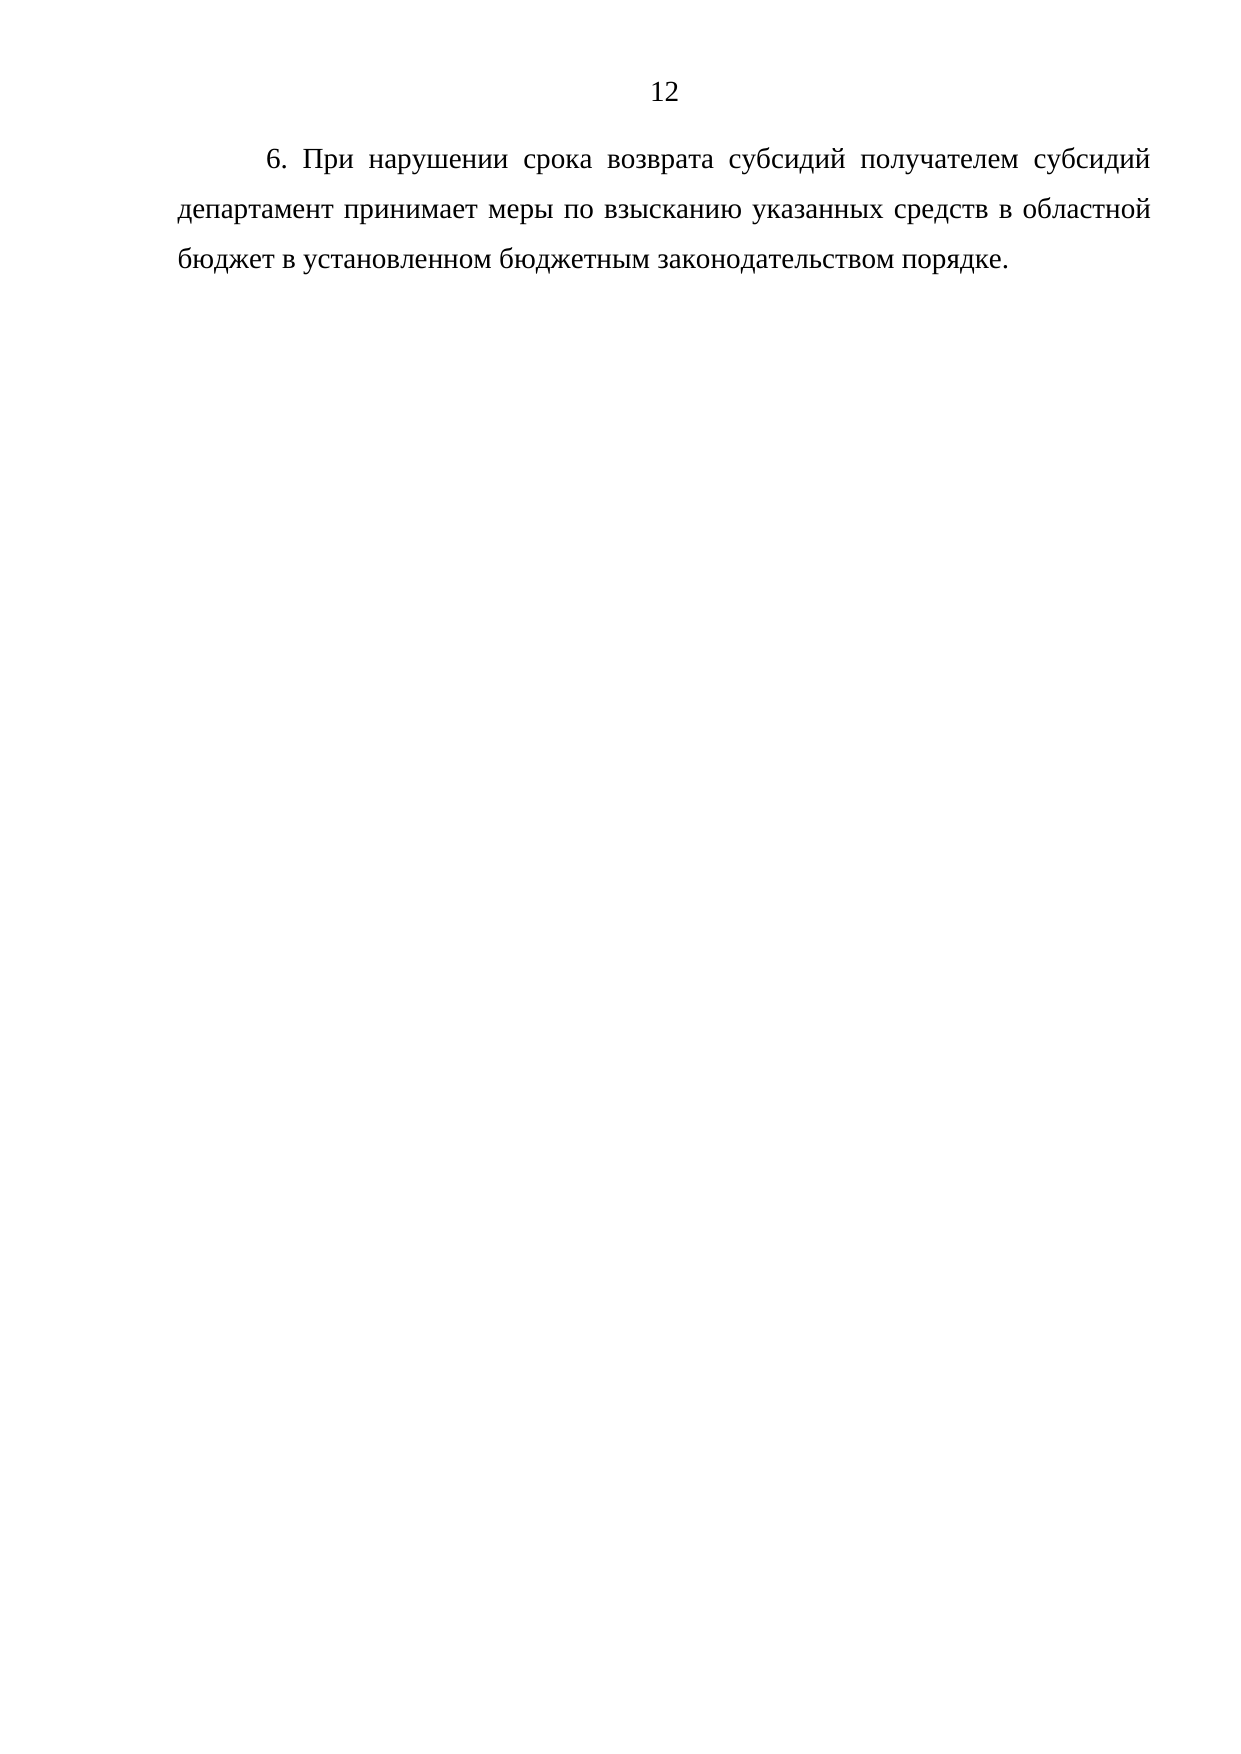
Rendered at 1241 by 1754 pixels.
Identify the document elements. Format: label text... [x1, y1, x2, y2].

text 6. При нарушении срока возврата субсидий получателем субсидий департамент принимает меры по взысканию указанных средств в областной бюджет в установленном бюджетным законодательством порядке. [177, 141, 1152, 275]
